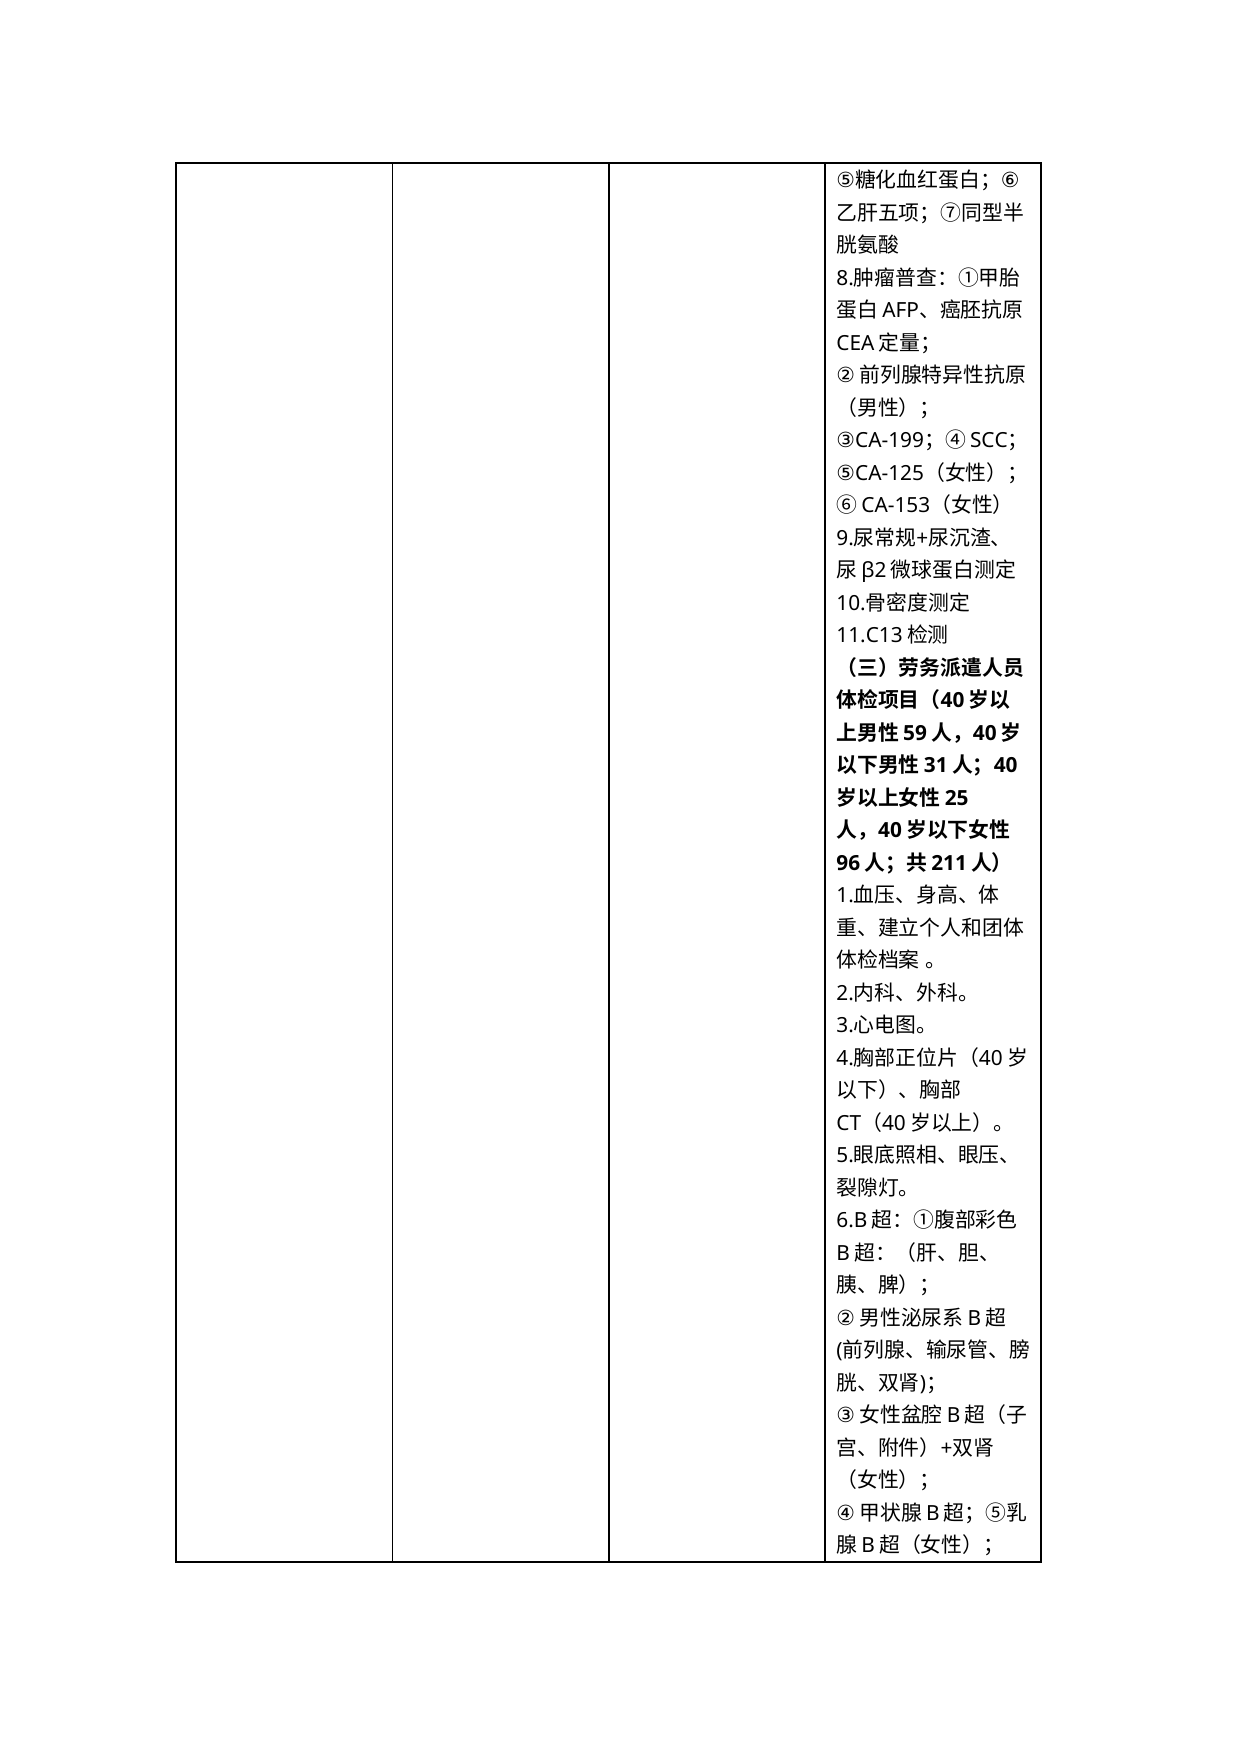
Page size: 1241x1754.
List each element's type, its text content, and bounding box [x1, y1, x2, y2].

table_cell 1 [393, 164, 608, 1561]
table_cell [826, 164, 1040, 1561]
table_cell [610, 164, 824, 1561]
table_cell [177, 164, 392, 1561]
